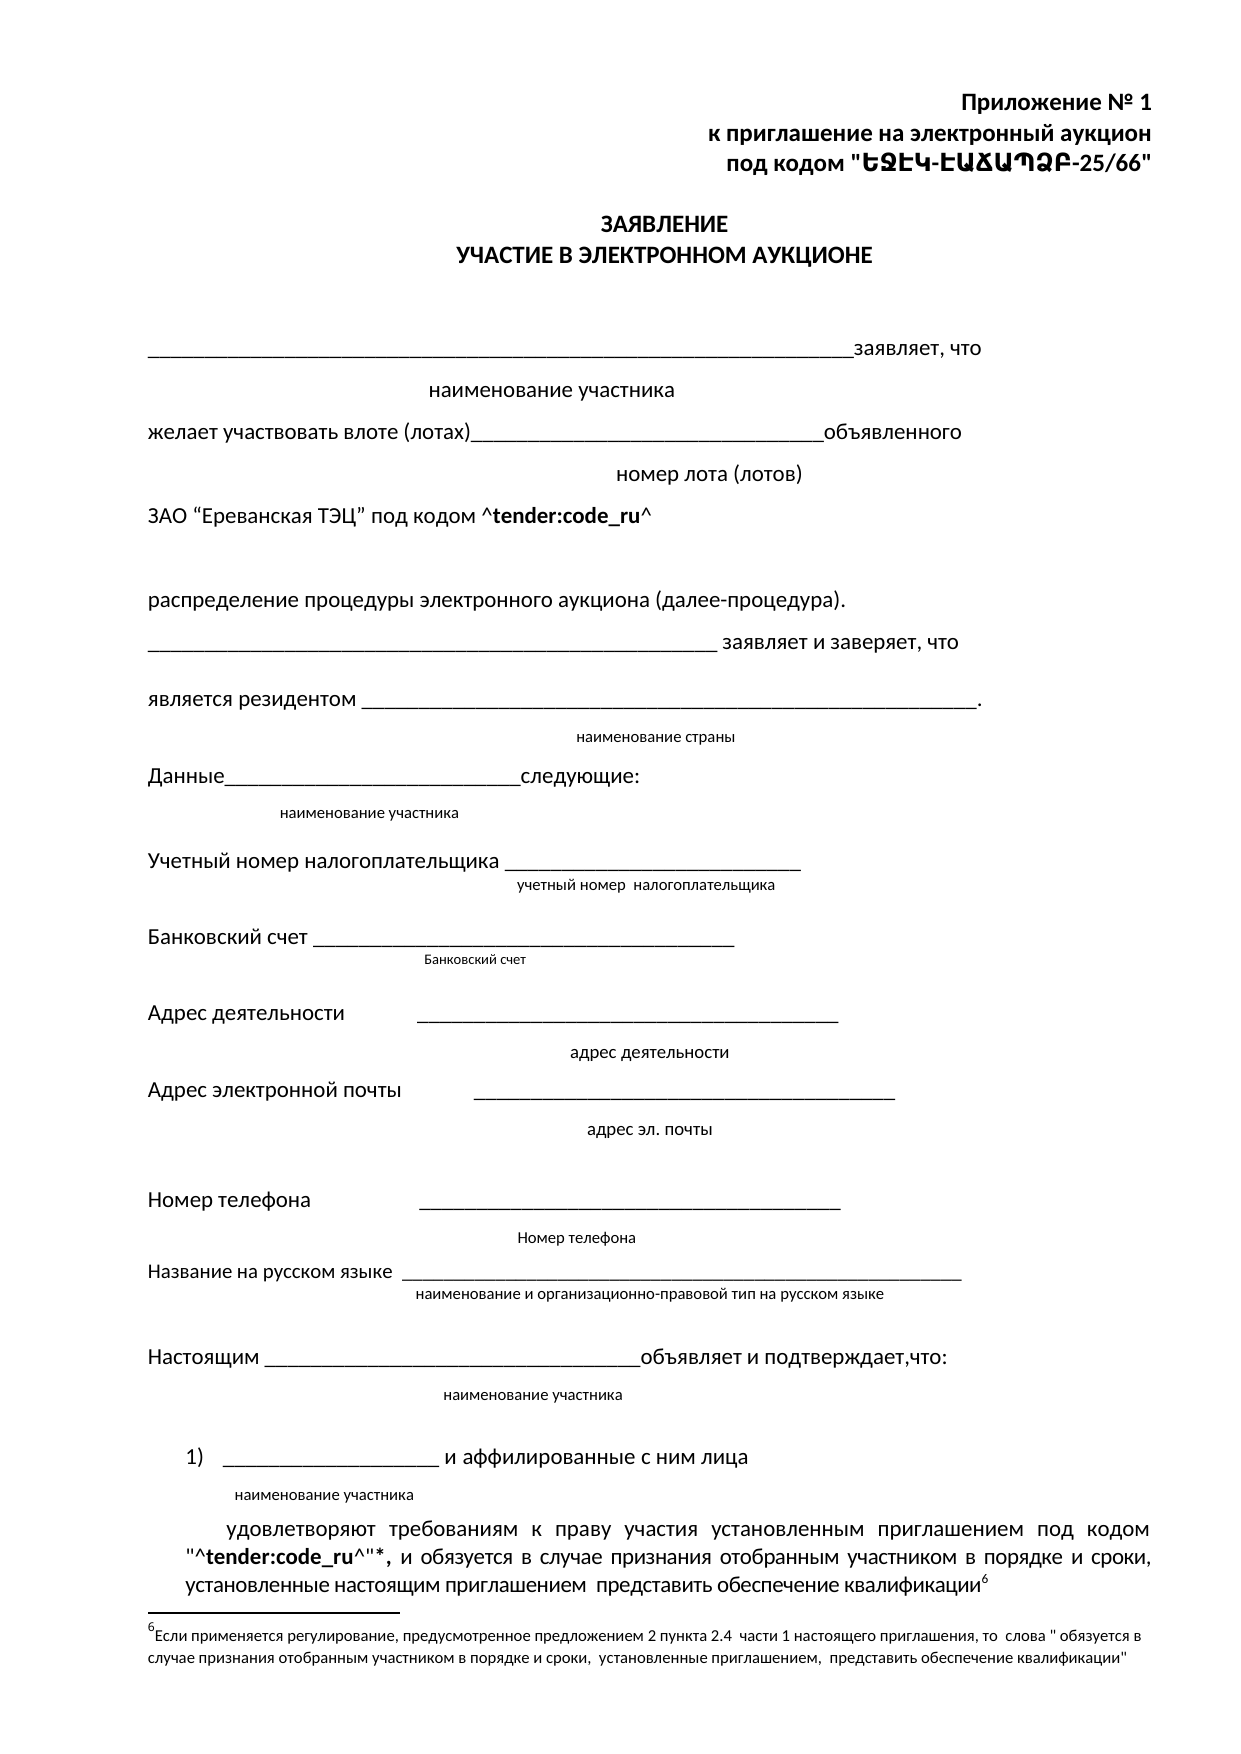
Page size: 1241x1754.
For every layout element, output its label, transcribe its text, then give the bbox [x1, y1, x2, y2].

text Банковский счет [148, 950, 1152, 968]
text наименование участника [148, 1484, 1152, 1504]
text Адрес деятельности _____________________________________ [148, 998, 1152, 1026]
list ___________________ и аффилированные с ним лица [185, 1442, 1152, 1470]
text Данные__________________________следующие: [148, 761, 1152, 789]
text является резидентом ______________________________________________________. [148, 684, 1152, 713]
text наименование и организационно-правовой тип на русском языке [148, 1283, 1152, 1304]
text к приглашение на электронный аукцион [177, 117, 1152, 147]
text наименование страны [576, 727, 1152, 747]
text Номер телефона [517, 1227, 1152, 1248]
text Настоящим _________________________________объявляет и подтверждает,что: [148, 1342, 1152, 1370]
text номер лота (лотов) [606, 459, 1152, 487]
text УЧАСТИЕ В ЭЛЕКТРОННОМ АУКЦИОНЕ [177, 239, 1152, 269]
text Банковский счет _____________________________________ [148, 922, 1152, 950]
text ЗАЯВЛЕНИЕ [177, 208, 1152, 239]
text удовлетворяют требованиям к праву участия установленным приглашением под кодом "^tender:code_ru^"*, и обязуется в случае признания отобранным участником в порядке и сроки, установленные настоящим приглашением представить обеспечение квалификации [185, 1514, 1152, 1598]
text под кодом "ԵՋԷԿ-ԷԱՃԱՊՁԲ-25/66" [177, 147, 1152, 178]
text __________________________________________________ заявляет и заверяет, что [148, 627, 1152, 655]
text Адрес электронной почты _____________________________________ [148, 1075, 1152, 1103]
text желает участвовать влоте (лотах)_______________________________объявленного [148, 417, 1152, 445]
text Приложение № 1 [148, 86, 1152, 117]
text учетный номер налогоплательщика [148, 874, 1152, 894]
text адрес эл. почты [148, 1117, 1152, 1140]
text наименование участника [443, 1384, 1152, 1404]
text распределение процедуры электронного аукциона (далее-процедура). [148, 585, 1152, 613]
text адрес деятельности [148, 1040, 1152, 1063]
text ЗАО “Ереванская ТЭЦ” под кодом ^tender:code_ru^ [148, 501, 1152, 529]
text Название на русском языке ______________________________________________________ [148, 1258, 1152, 1283]
text ______________________________________________________________заявляет, что [148, 333, 1152, 361]
text наименование участника [428, 375, 1152, 403]
text Учетный номер налогоплательщика __________________________ [148, 846, 1152, 874]
text Номер телефона _____________________________________ [148, 1186, 1152, 1213]
text наименование участника [148, 803, 1152, 823]
